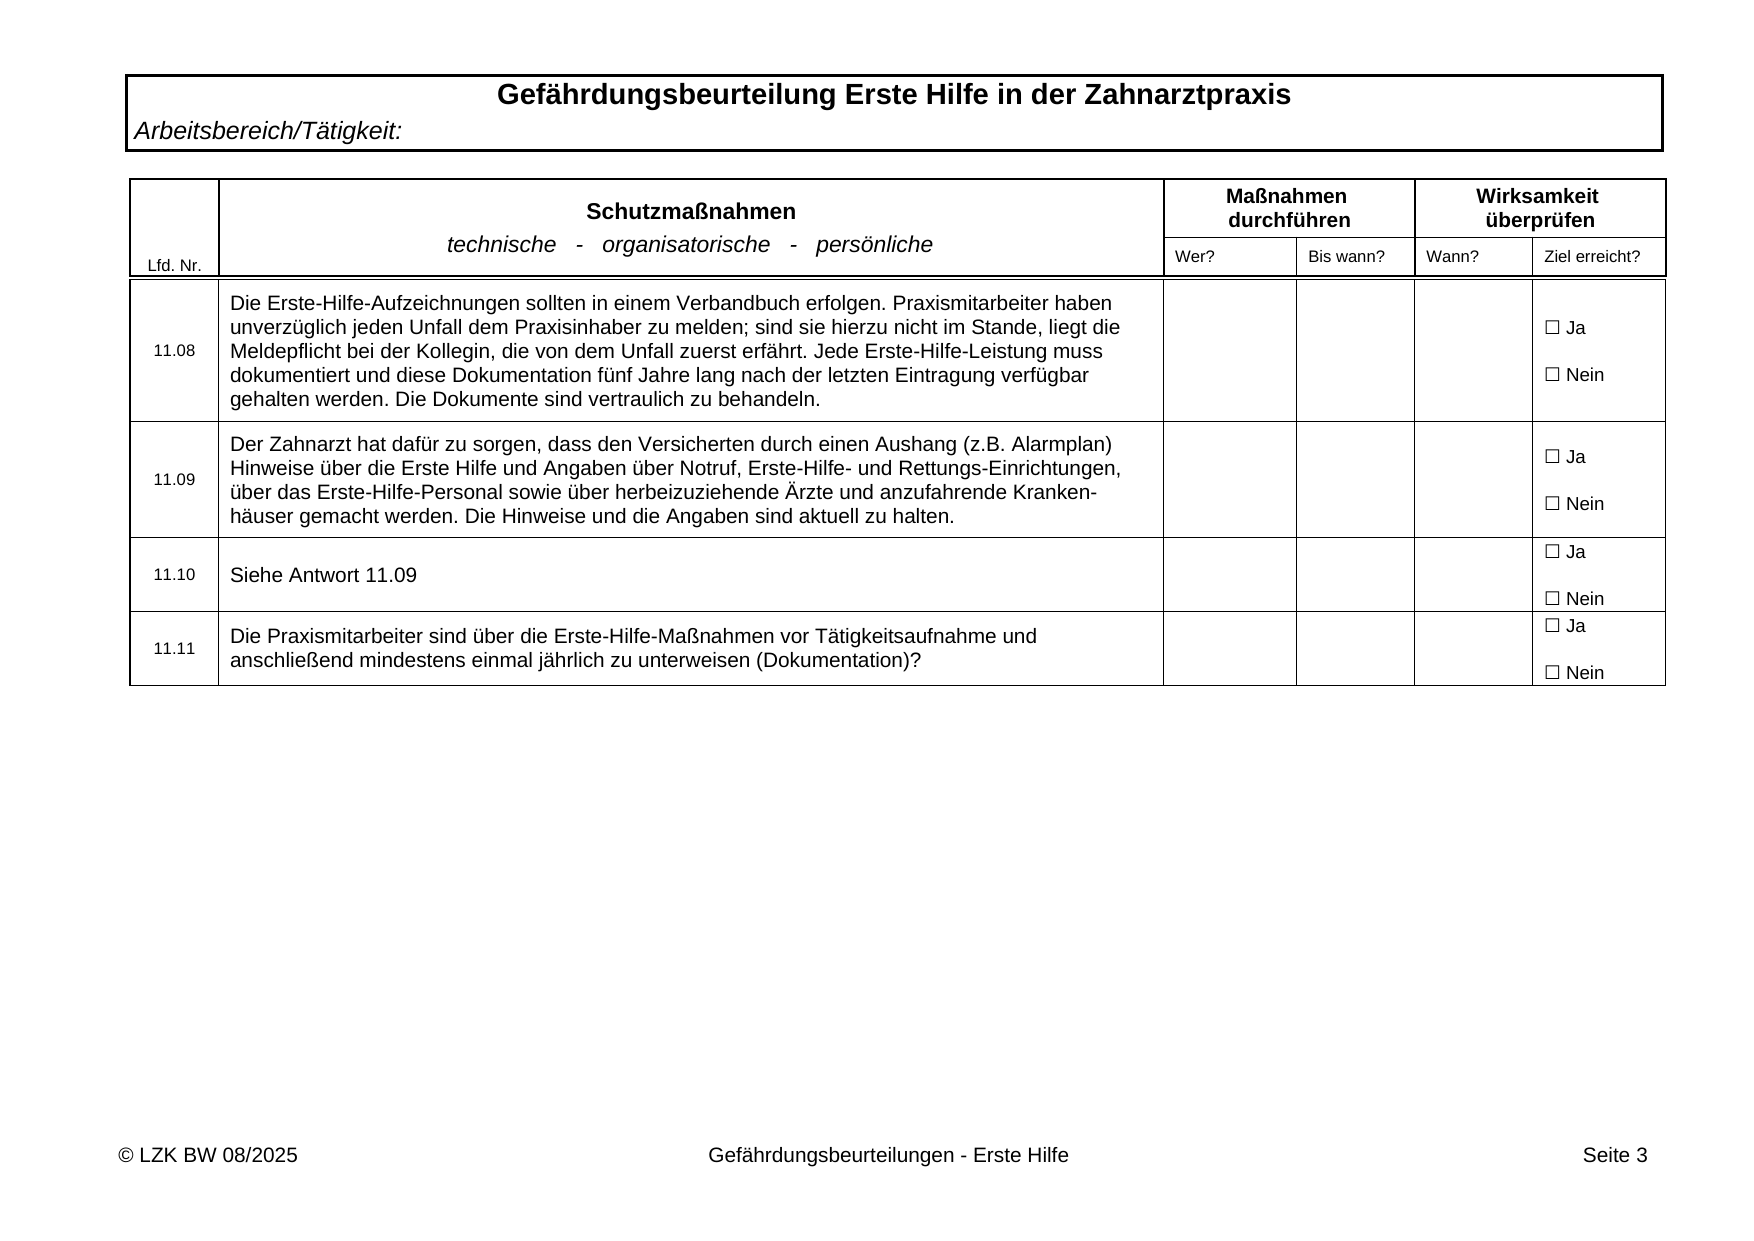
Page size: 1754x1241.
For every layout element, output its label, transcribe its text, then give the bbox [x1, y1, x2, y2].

table_cell Die Praxismitarbeiter sind über die Erste-Hilfe-Maßnahmen vor Tätigkeitsaufnahme und anschließend mindestens einmal jährlich zu unterweisen (Dokumentation)? [219, 612, 1163, 684]
table_cell Ja Nein [1533, 422, 1665, 537]
table_cell Ja Nein [1533, 612, 1665, 684]
table_cell [1297, 538, 1414, 611]
table_cell Ja Nein [1533, 538, 1665, 611]
table_cell [1164, 422, 1296, 537]
table_cell [1164, 612, 1296, 684]
table_cell [1415, 612, 1532, 684]
table_header [1415, 280, 1532, 421]
table_cell [1297, 612, 1414, 684]
table_header Ja Nein [1533, 280, 1665, 421]
table_header Die Erste-Hilfe-Aufzeichnungen sollten in einem Verbandbuch erfolgen. Praxismitarbeiter haben unverzüglich jeden Unfall dem Praxisinhaber zu melden; sind sie hierzu nicht im Stande, liegt die Meldepflicht bei der Kollegin, die von dem Unfall zuerst erfährt. Jede Erste-Hilfe-Leistung muss dokumentiert und diese Dokumentation fünf Jahre lang nach der letzten Eintragung verfügbar gehalten werden. Die Dokumente sind vertraulich zu behandeln. [219, 280, 1163, 421]
table_header [1297, 280, 1414, 421]
table_cell 11.11 [131, 612, 218, 684]
table_cell Siehe Antwort 11.09 [219, 538, 1163, 611]
table_cell [1297, 422, 1414, 537]
table_header 11.08 [131, 280, 218, 421]
table_cell [1415, 422, 1532, 537]
table_cell [1415, 538, 1532, 611]
table_header [1164, 280, 1296, 421]
table_cell 11.10 [131, 538, 218, 611]
table_cell 11.09 [131, 422, 218, 537]
table_cell [1164, 538, 1296, 611]
table_cell Der Zahnarzt hat dafür zu sorgen, dass den Versicherten durch einen Aushang (z.B. Alarmplan) Hinweise über die Erste Hilfe und Angaben über Notruf, Erste-Hilfe- und Rettungs-Einrichtungen, über das Erste-Hilfe-Personal sowie über herbeizuziehende Ärzte und anzufahrende Kranken- häuser gemacht werden. Die Hinweise und die Angaben sind aktuell zu halten. [219, 422, 1163, 537]
